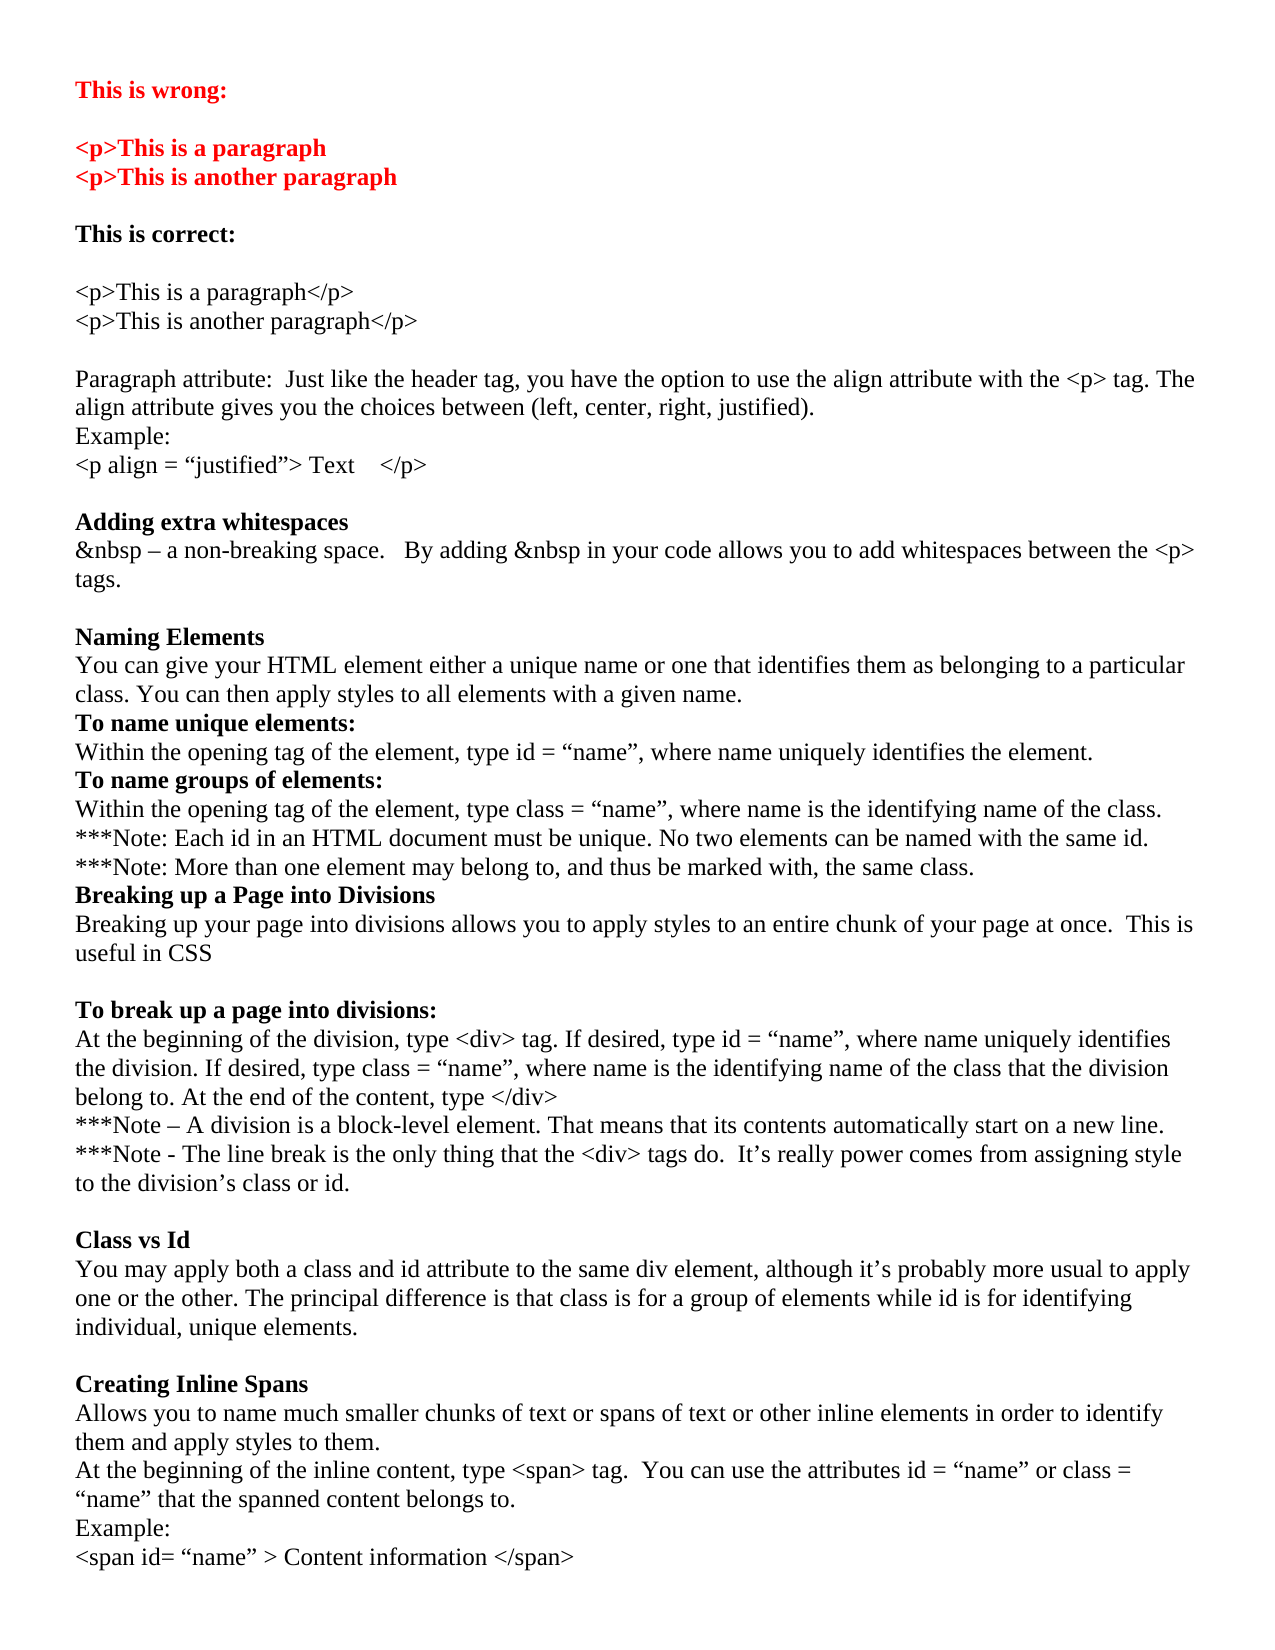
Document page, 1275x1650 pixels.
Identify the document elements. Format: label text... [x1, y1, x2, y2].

text Within the opening tag of the element, type class = “name”, where name is the identifying name of the class. [75, 794, 1200, 823]
text Paragraph attribute: Just like the header tag, you have the option to use the align attribute with the <p> tag. The align attribute gives you the choices between (left, center, right, justified). [75, 364, 1200, 421]
text &nbsp – a non-breaking space. By adding &nbsp in your code allows you to add whitespaces between the <p> tags. [75, 536, 1200, 593]
text At the beginning of the division, type <div> tag. If desired, type id = “name”, where name uniquely identifies the division. If desired, type class = “name”, where name is the identifying name of the class that the division belong to. At the end of the content, type </div> [75, 1024, 1200, 1111]
text Breaking up your page into divisions allows you to apply styles to an entire chunk of your page at once. This is useful in CSS [75, 909, 1200, 967]
text Example: [75, 421, 1200, 450]
text ***Note – A division is a block-level element. That means that its contents automatically start on a new line. [75, 1111, 1200, 1139]
text This is wrong: [75, 75, 1200, 104]
text Adding extra whitespaces [75, 507, 1200, 536]
text Breaking up a Page into Divisions [75, 881, 1200, 909]
text <p>This is a paragraph</p> <p>This is another paragraph</p> [75, 277, 1200, 335]
text At the beginning of the inline content, type <span> tag. You can use the attributes id = “name” or class = “name” that the spanned content belongs to. [75, 1456, 1200, 1513]
text This is correct: [75, 219, 1200, 248]
text ***Note: Each id in an HTML document must be unique. No two elements can be named with the same id. [75, 823, 1200, 852]
text ***Note: More than one element may belong to, and thus be marked with, the same class. [75, 852, 1200, 881]
text To break up a page into divisions: [75, 996, 1200, 1024]
text Allows you to name much smaller chunks of text or spans of text or other inline elements in order to identify them and apply styles to them. [75, 1398, 1200, 1456]
text <p align = “justified”> Text </p> [75, 450, 1200, 479]
text To name groups of elements: [75, 766, 1200, 794]
text Creating Inline Spans [75, 1369, 1200, 1398]
text <p>This is a paragraph <p>This is another paragraph [75, 133, 1200, 190]
text Within the opening tag of the element, type id = “name”, where name uniquely identifies the element. [75, 737, 1200, 766]
text Class vs Id [75, 1226, 1200, 1254]
text Naming Elements [75, 622, 1200, 651]
text You can give your HTML element either a unique name or one that identifies them as belonging to a particular class. You can then apply styles to all elements with a given name. [75, 651, 1200, 708]
text To name unique elements: [75, 708, 1200, 737]
text Example: [75, 1513, 1200, 1542]
text You may apply both a class and id attribute to the same div element, although it’s probably more usual to apply one or the other. The principal difference is that class is for a group of elements while id is for identifying individual, unique elements. [75, 1254, 1200, 1341]
text <span id= “name” > Content information </span> [75, 1542, 1200, 1571]
text ***Note - The line break is the only thing that the <div> tags do. It’s really power comes from assigning style to the division’s class or id. [75, 1139, 1200, 1197]
